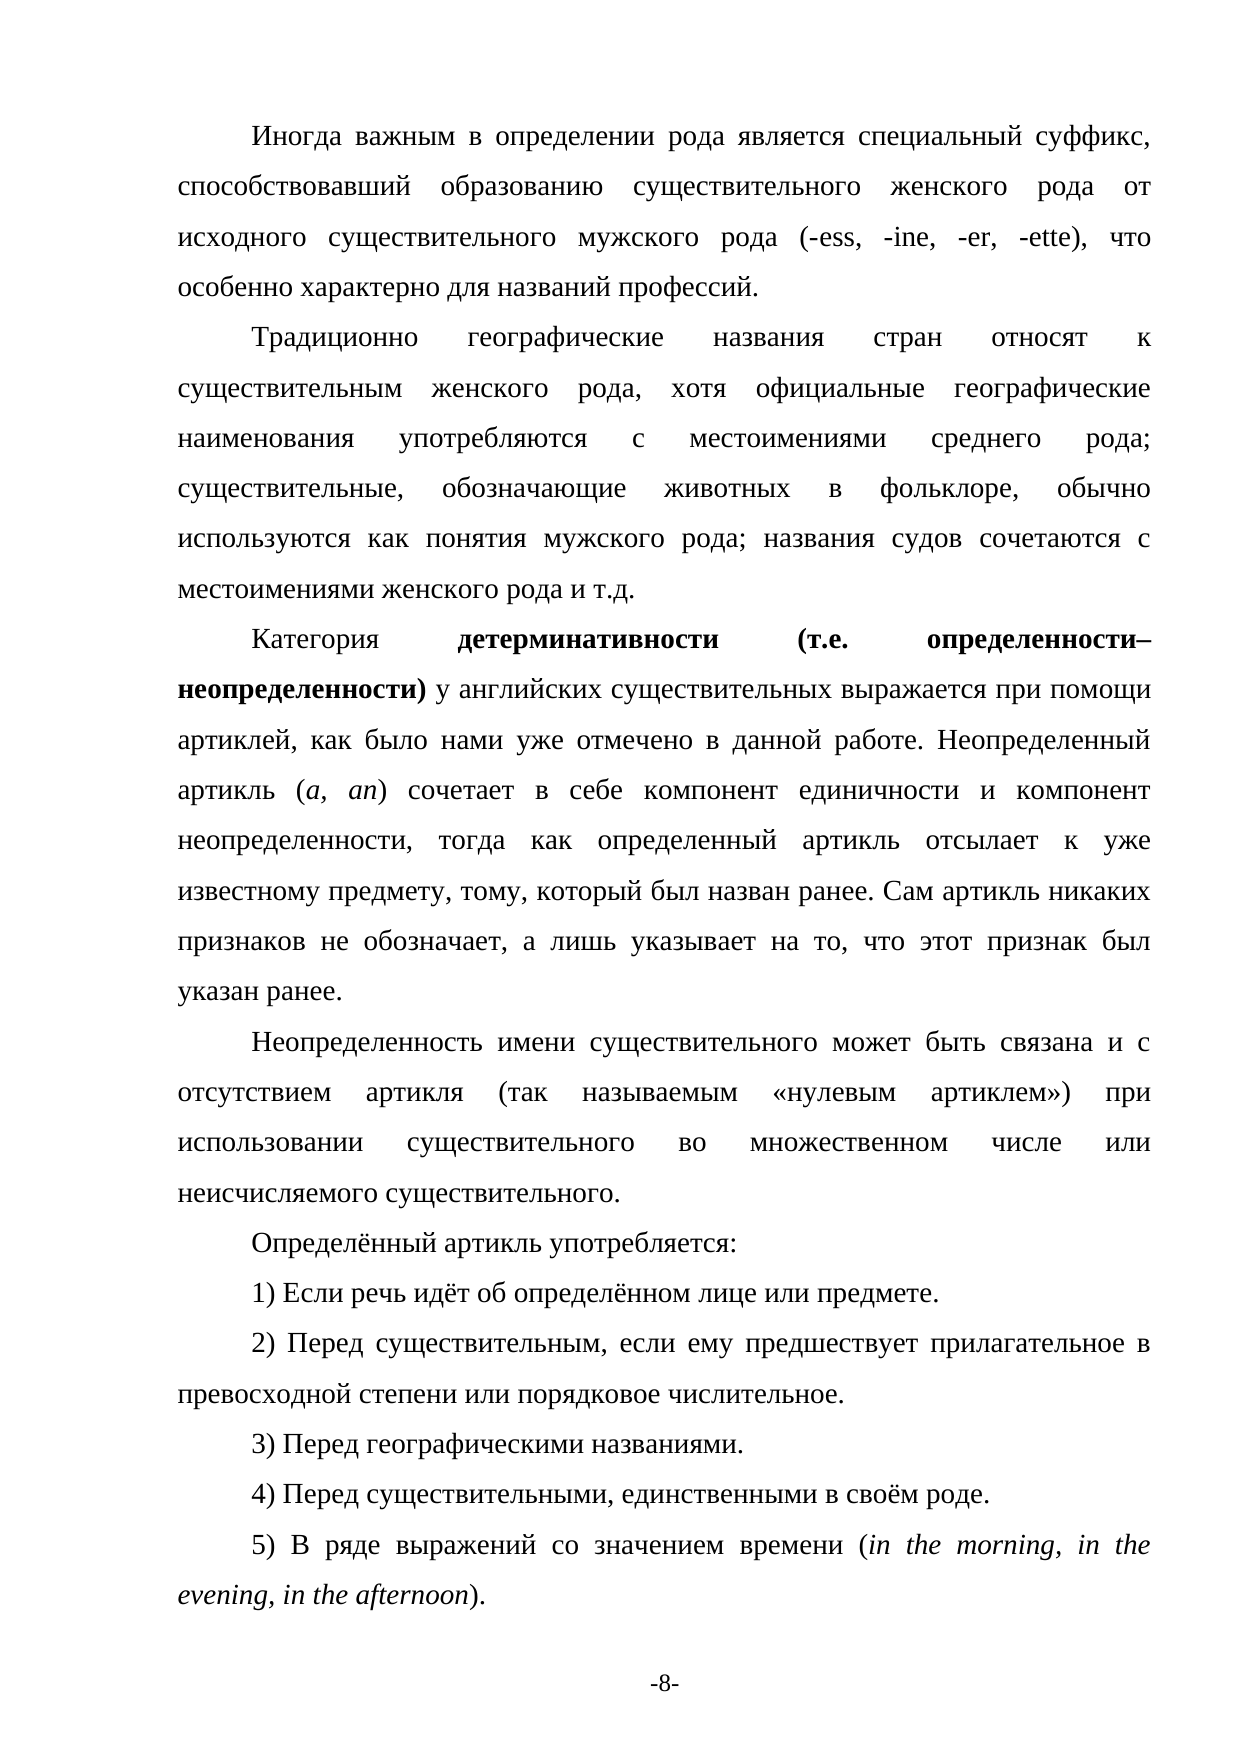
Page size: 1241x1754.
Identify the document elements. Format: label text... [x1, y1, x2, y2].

text 3) Перед географическими названиями. [177, 1426, 1152, 1460]
text Категория детерминативности (т.е. определенности–неопределенности) у английских существительных выражается при помощи артиклей, как было нами уже отмечено в данной работе. Неопределенный артикль (а, an) сочетает в себе компонент единичности и компонент неопределенности, тогда как определенный артикль отсылает к уже известному предмету, тому, который был назван ранее. Сам артикль никаких признаков не обозначает, а лишь указывает на то, что этот признак был указан ранее. [177, 621, 1152, 1007]
text 1) Если речь идёт об определённом лице или предмете. [177, 1275, 1152, 1309]
text Традиционно географические названия стран относят к существительным женского рода, хотя официальные географические наименования употребляются с местоимениями среднего рода; существительные, обозначающие животных в фольклоре, обычно используются как понятия мужского рода; названия судов сочетаются с местоимениями женского рода и т.д. [177, 319, 1152, 604]
text 2) Перед существительным, если ему предшествует прилагательное в превосходной степени или порядковое числительное. [177, 1326, 1152, 1409]
text Неопределенность имени существительного может быть связана и с отсутствием артикля (так называемым «нулевым артиклем») при использовании существительного во множественном числе или неисчисляемого существительного. [177, 1024, 1152, 1208]
text 4) Перед существительными, единственными в своём роде. [177, 1477, 1152, 1510]
text 5) В ряде выражений со значением времени (in the morning, in the evening, in the afternoon). [177, 1527, 1152, 1611]
text Определённый артикль употребляется: [177, 1225, 1152, 1258]
text Иногда важным в определении рода является специальный суффикс, способствовавший образованию существительного женского рода от исходного существительного мужского рода (-ess, -ine, -er, -ette), что особенно характерно для названий профессий. [177, 118, 1152, 303]
